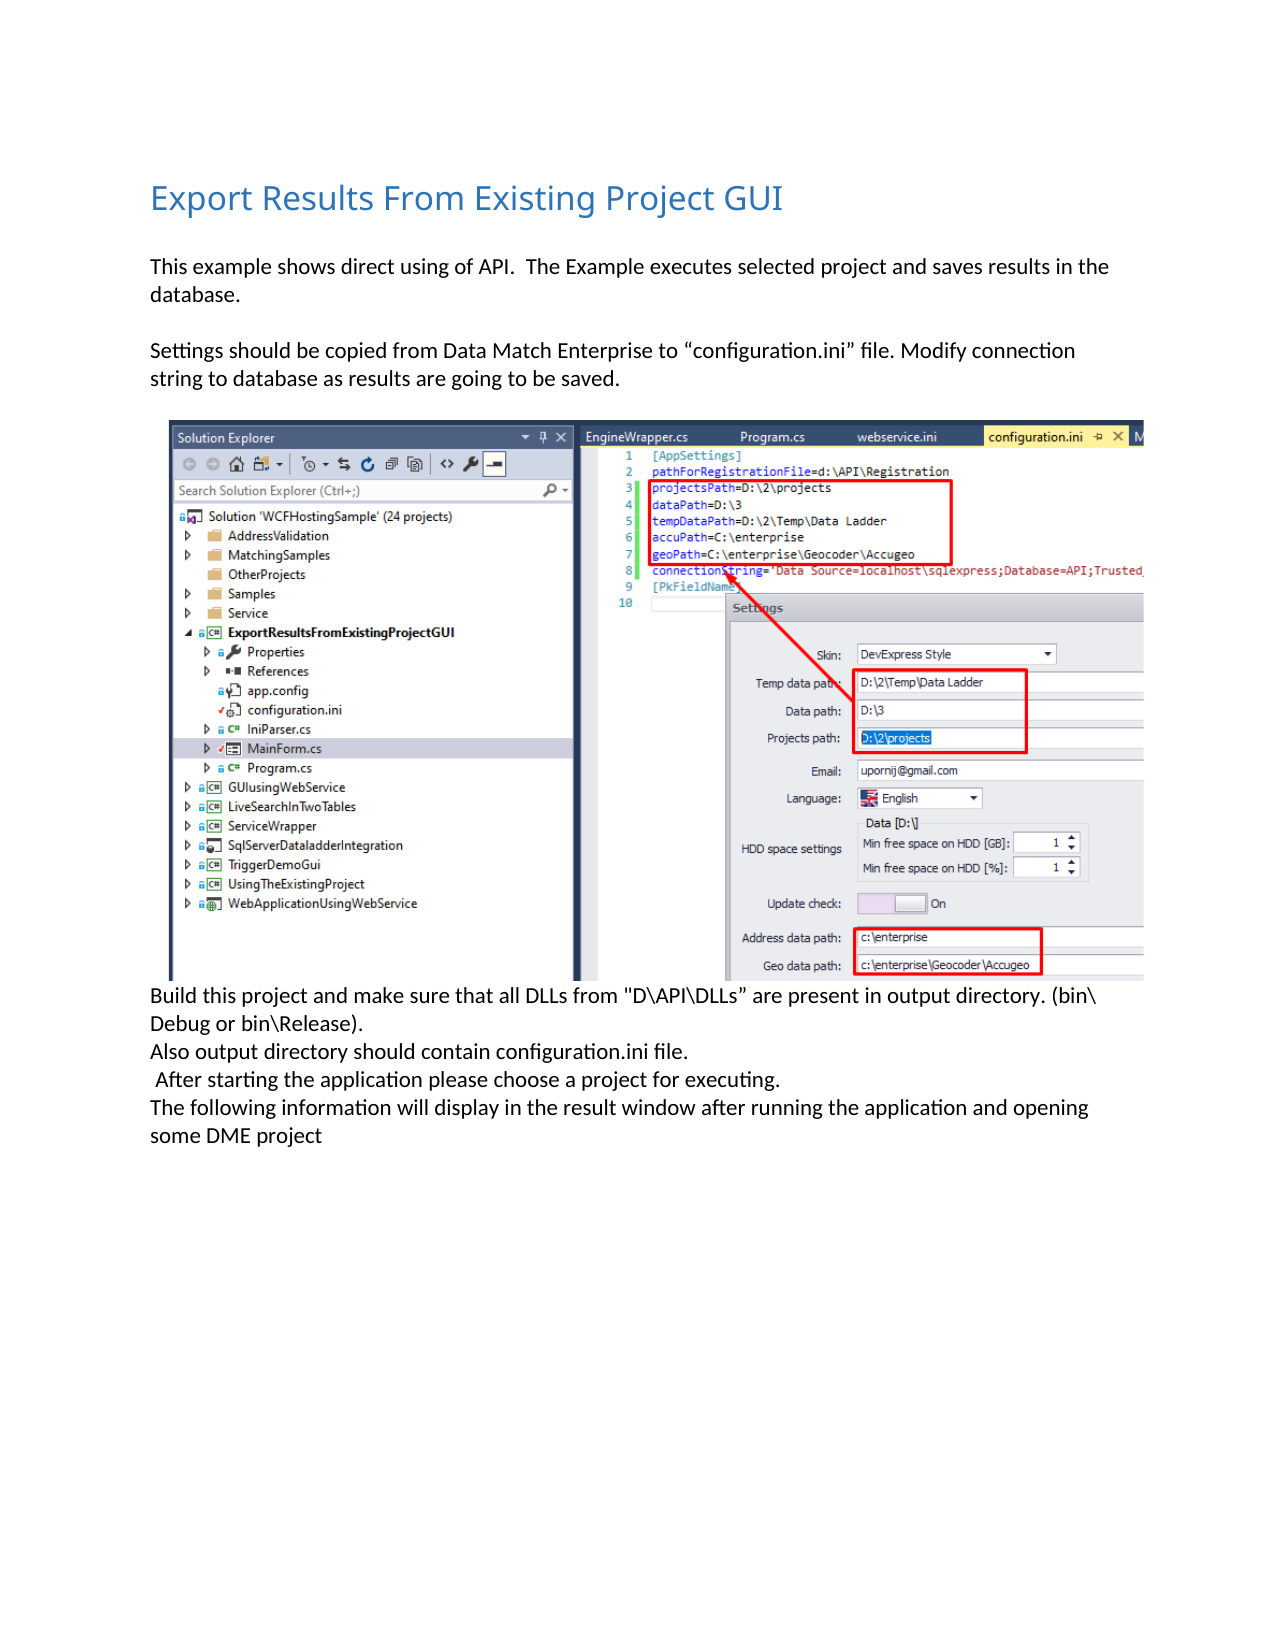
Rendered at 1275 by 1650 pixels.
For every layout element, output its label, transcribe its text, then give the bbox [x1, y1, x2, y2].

text Also output directory should contain configuration.ini file. [150, 1037, 1125, 1065]
subtitle Export Results From Existing Project GUI [150, 175, 1125, 220]
text After starting the application please choose a project for executing. [150, 1065, 1125, 1093]
text The following information will display in the result window after running the application and opening some DME project [150, 1093, 1125, 1149]
text Build this project and make sure that all DLLs from "D\API\DLLs” are present in output directory. (bin\Debug or bin\Release). [150, 981, 1125, 1037]
text Settings should be copied from Data Match Enterprise to “configuration.ini” file. Modify connection string to database as results are going to be saved. [150, 336, 1125, 392]
text This example shows direct using of API. The Example executes selected project and saves results in the database. [150, 252, 1125, 308]
